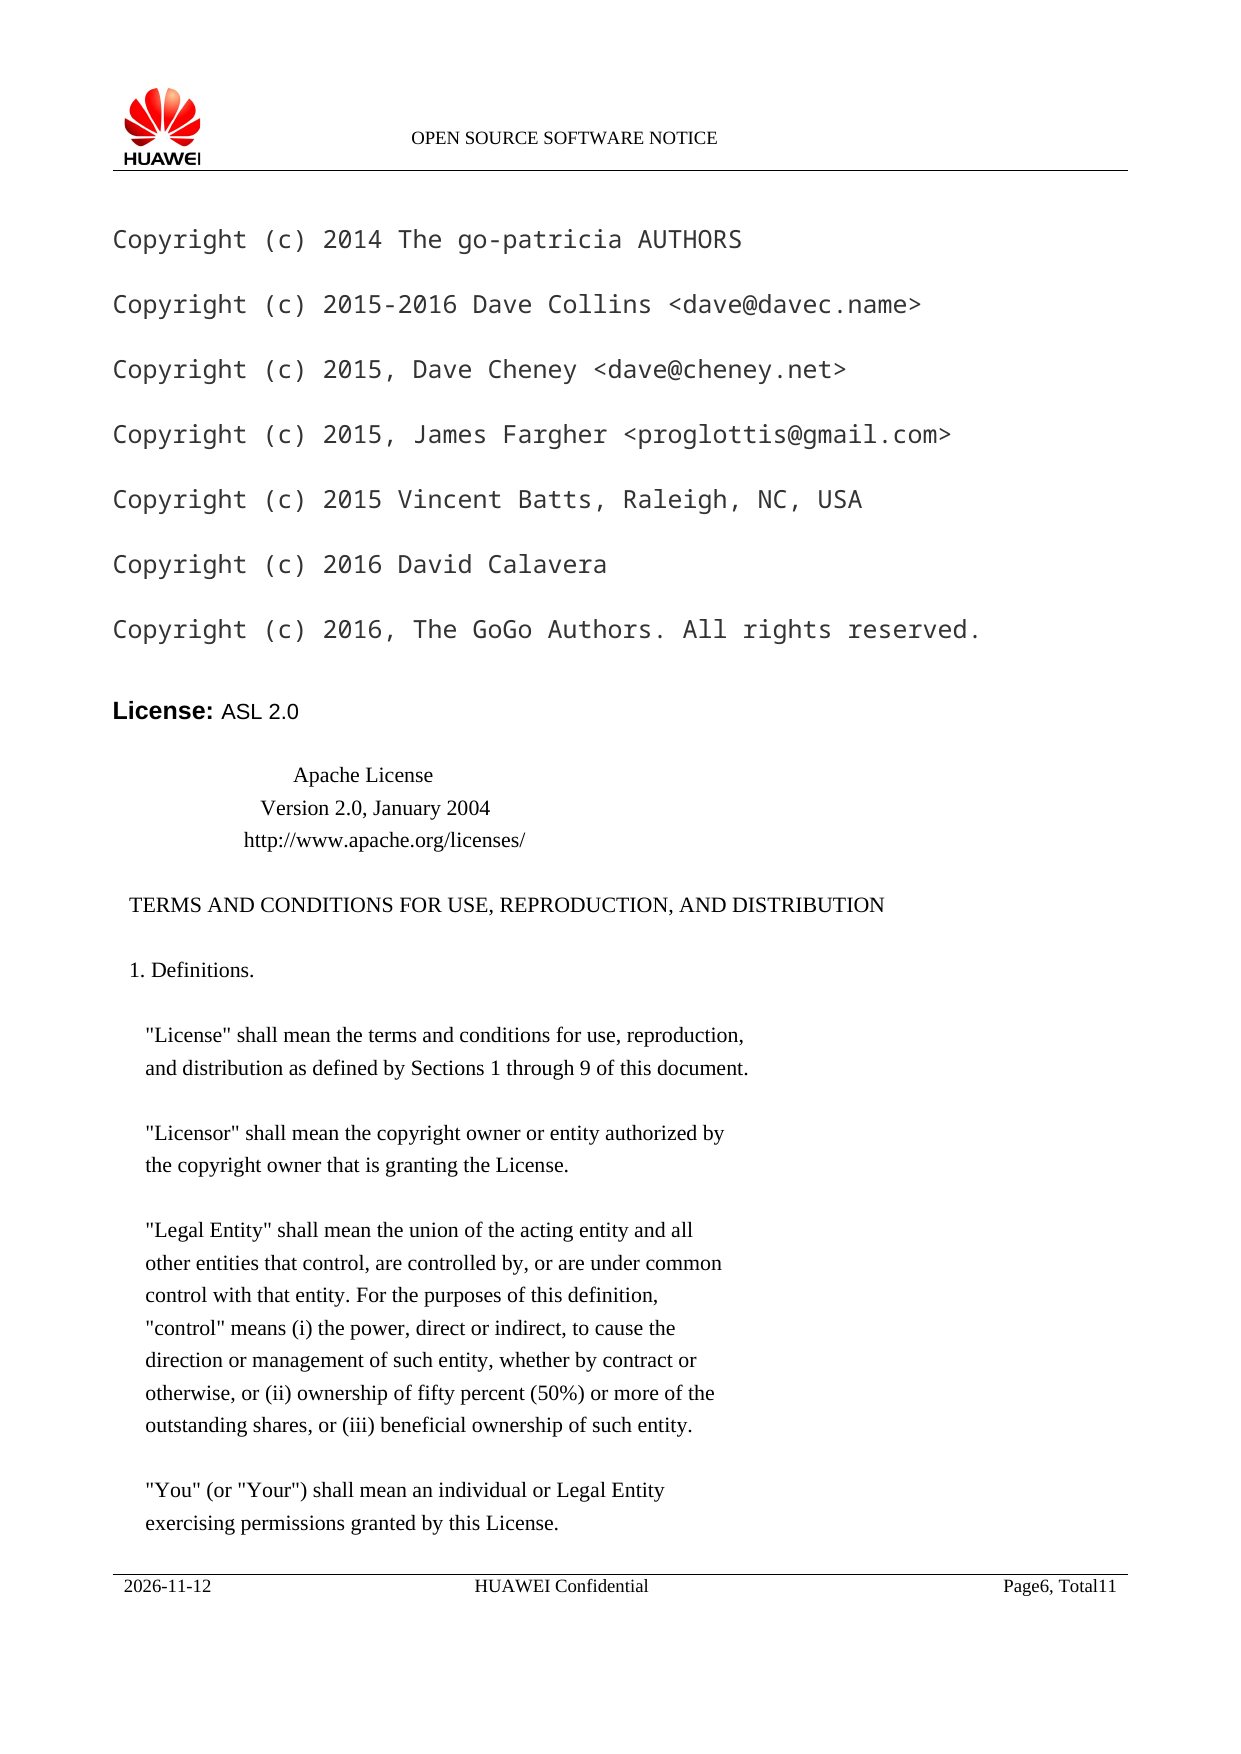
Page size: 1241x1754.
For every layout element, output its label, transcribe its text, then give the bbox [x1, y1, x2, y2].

text License: ASL 2.0 [112, 694, 1128, 726]
text Copyright (c) 2014 The go-patricia AUTHORS [112, 206, 1128, 271]
text Copyright (c) 2015, Dave Cheney <dave@cheney.net> [112, 336, 1128, 401]
text Copyright (c) 2015, James Fargher <proglottis@gmail.com> [112, 401, 1128, 466]
text Copyright (c) 2015 Vincent Batts, Raleigh, NC, USA [112, 466, 1128, 531]
text Copyright (c) 2016 David Calavera [112, 531, 1128, 596]
picture [124, 88, 201, 165]
text Copyright (c) 2015-2016 Dave Collins <dave@davec.name> [112, 271, 1128, 336]
text Copyright (c) 2016, The GoGo Authors. All rights reserved. [112, 596, 1128, 661]
